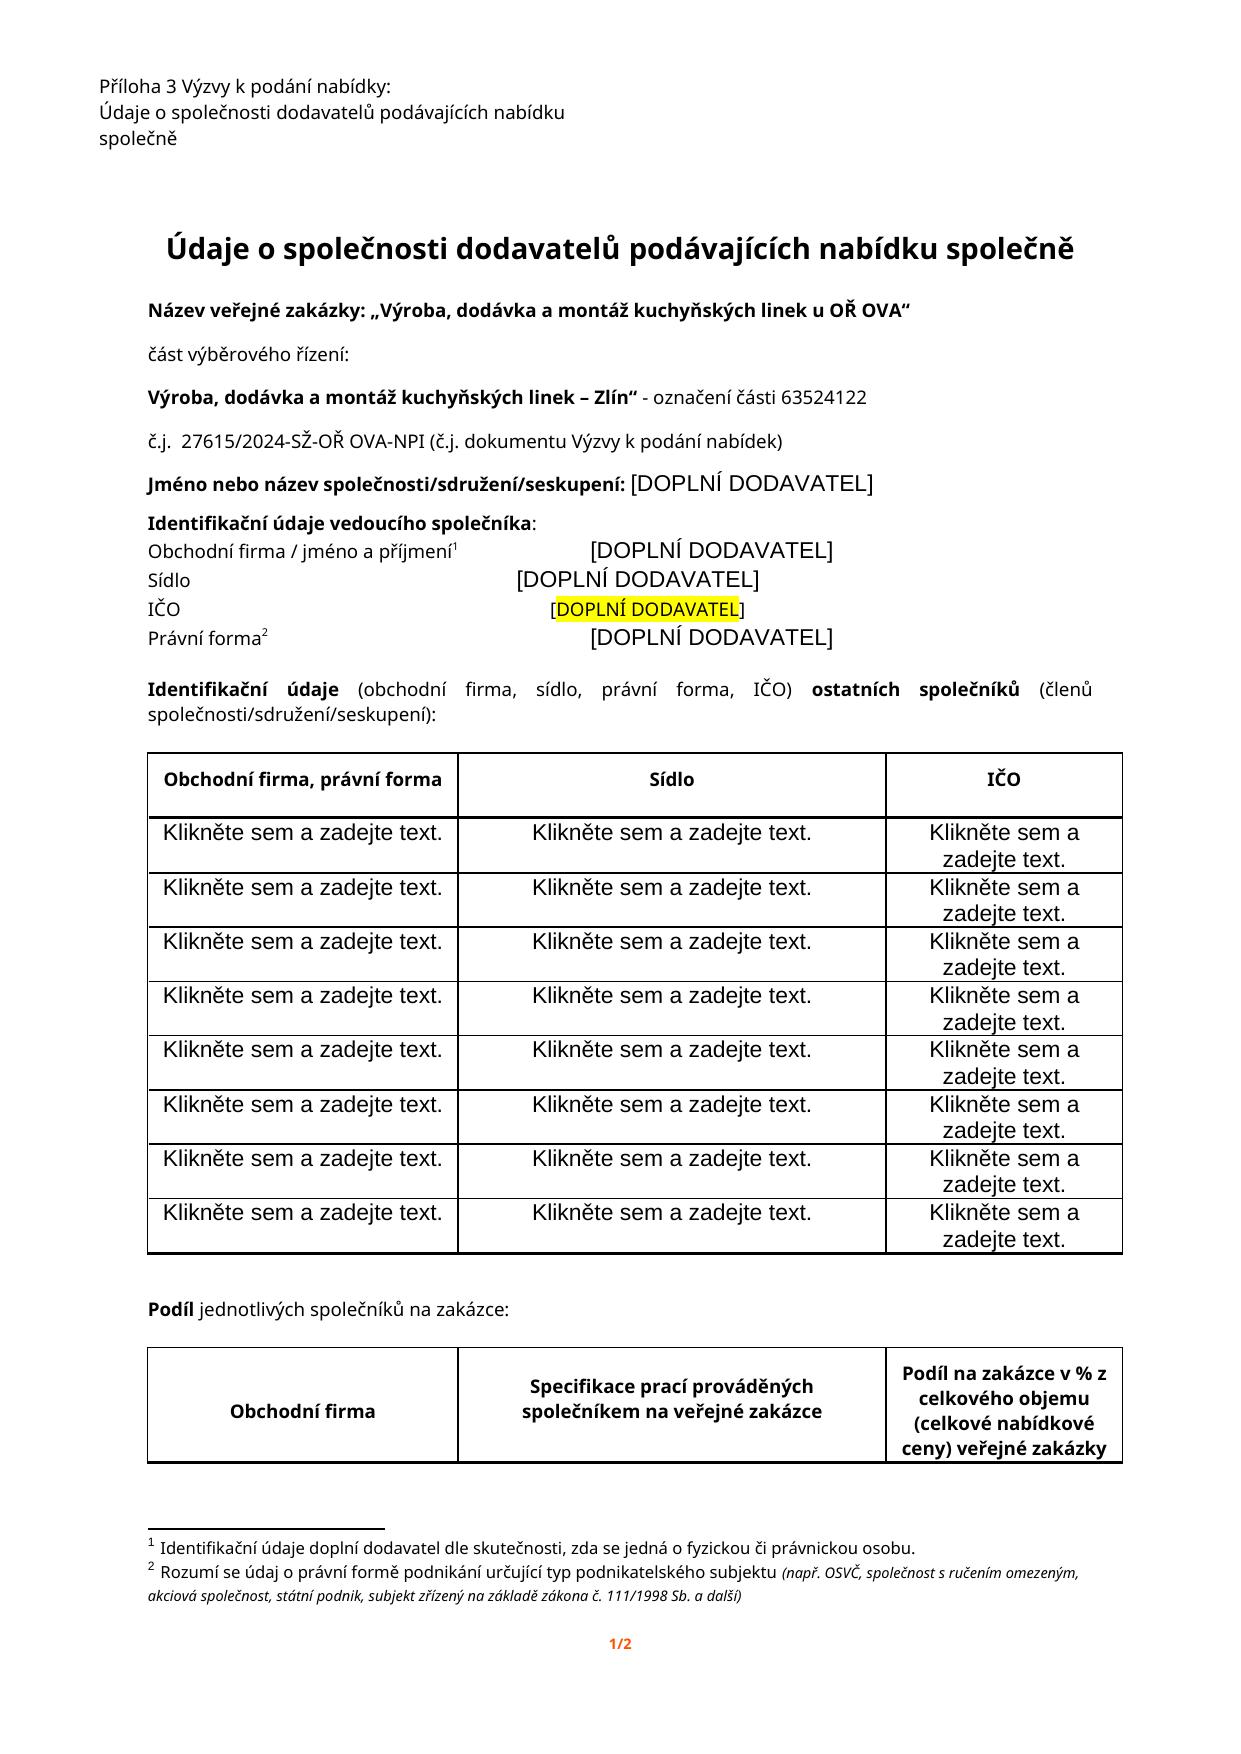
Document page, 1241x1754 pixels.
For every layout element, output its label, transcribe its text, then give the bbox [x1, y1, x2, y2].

table_header Obchodní firma, právní forma [148, 754, 457, 816]
text Jméno nebo název společnosti/sdružení/seskupení: [148, 467, 1093, 498]
table_header Sídlo [459, 754, 885, 816]
table_header Obchodní firma [148, 1348, 457, 1461]
text Obchodní firma / jméno a příjmení [148, 535, 1093, 564]
table_header Specifikace prací prováděných společníkem na veřejné zakázce [459, 1348, 885, 1461]
table_header IČO [887, 754, 1122, 816]
text část výběrového řízení: [148, 336, 1093, 367]
text Identifikační údaje (obchodní firma, sídlo, právní forma, IČO) ostatních společníků (členů společnosti/sdružení/seskupení): [148, 677, 1093, 727]
text Výroba, dodávka a montáž kuchyňských linek – Zlín“ - označení části 63524122 [148, 380, 1093, 411]
table_header Podíl na zakázce v % z celkového objemu (celkové nabídkové ceny) veřejné zakázky [887, 1348, 1122, 1461]
text Název veřejné zakázky: „Výroba, dodávka a montáž kuchyňských linek u OŘ OVA“ [148, 293, 1093, 324]
title Údaje o společnosti dodavatelů podávajících nabídku společně [148, 228, 1093, 268]
text IČO [148, 593, 1093, 622]
text Podíl jednotlivých společníků na zakázce: [148, 1297, 1093, 1347]
text Právní forma [148, 622, 1093, 651]
text č.j. 27615/2024-SŽ-OŘ OVA-NPI (č.j. dokumentu Výzvy k podání nabídek) [148, 423, 1093, 454]
text Identifikační údaje vedoucího společníka: [148, 510, 1093, 535]
text Sídlo [148, 564, 1093, 593]
